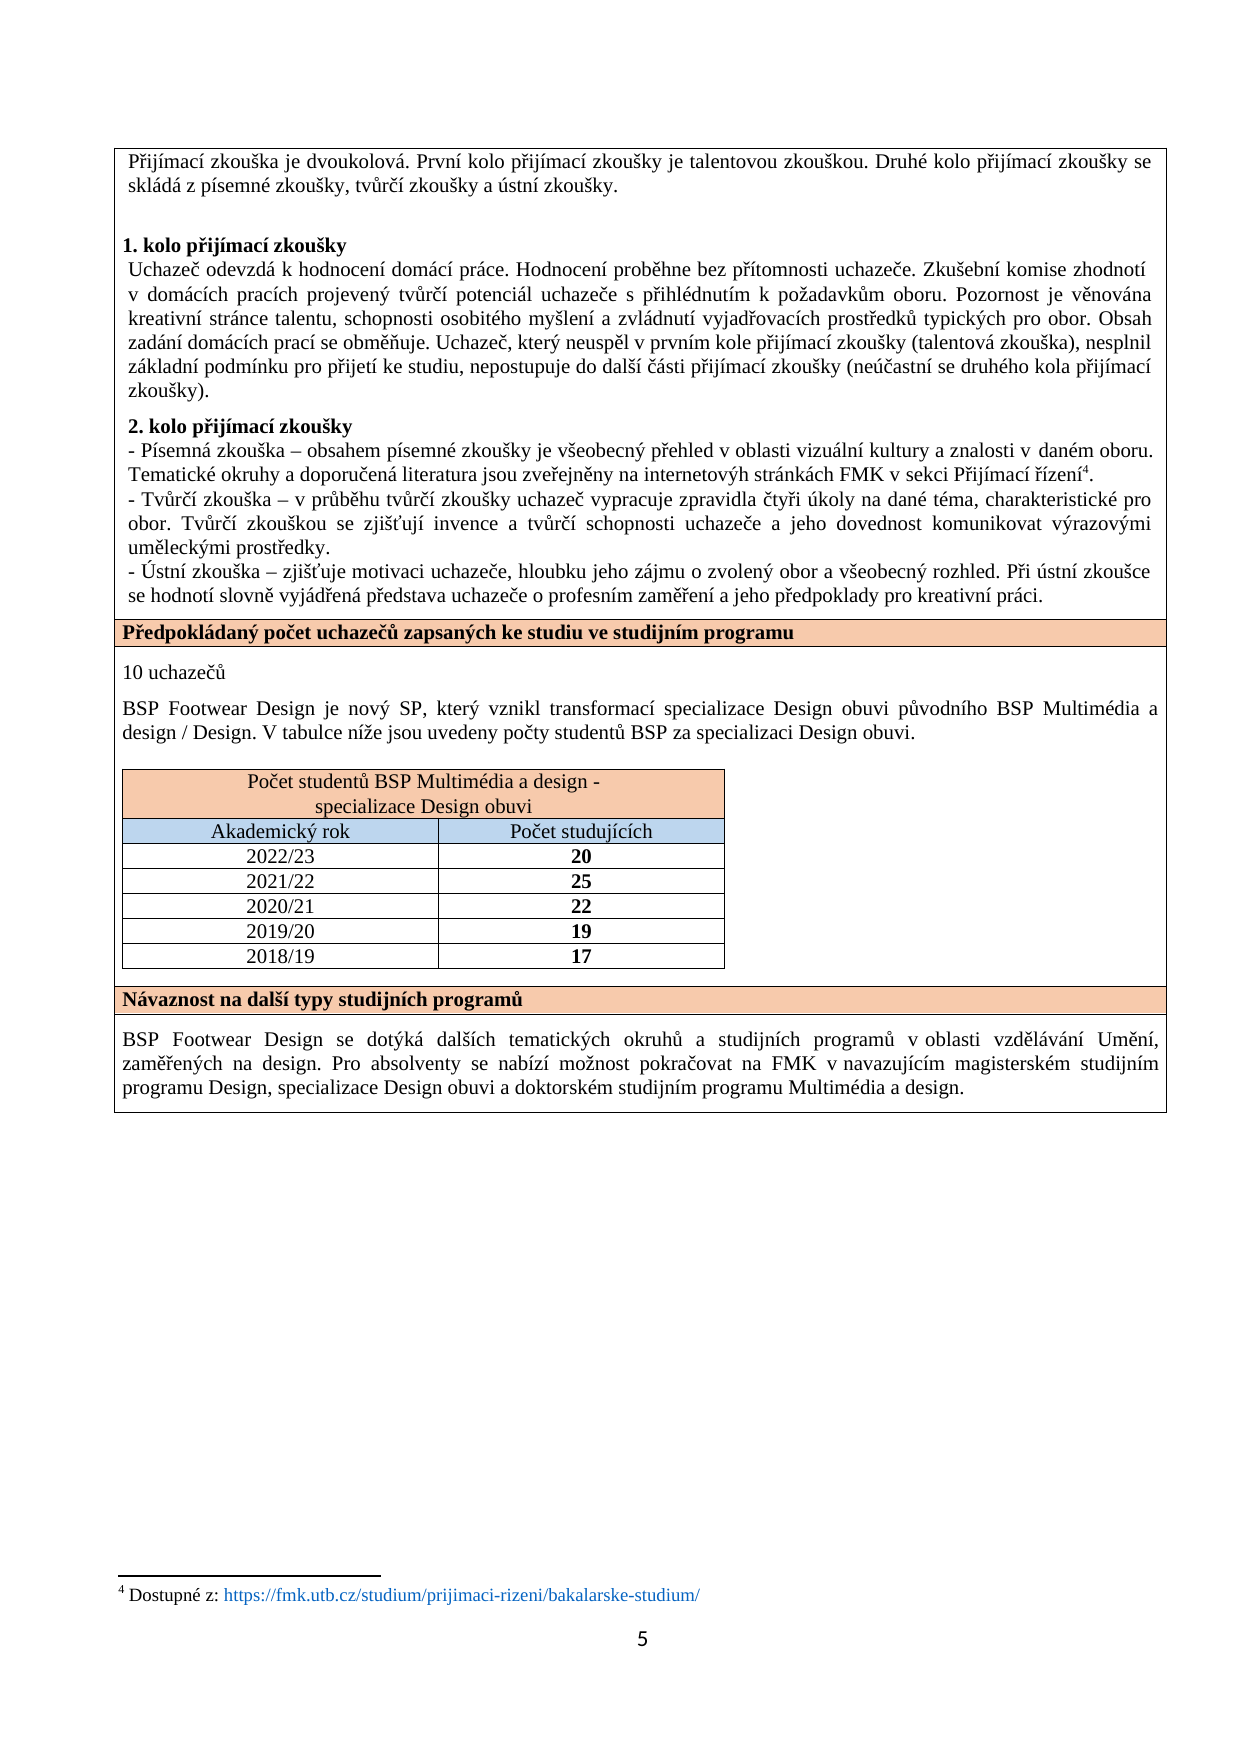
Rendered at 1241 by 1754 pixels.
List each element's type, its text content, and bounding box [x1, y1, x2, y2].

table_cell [115, 149, 1166, 619]
table_cell 10 uchazečů BSP Footwear Design je nový SP, který vznikl transformací specializace Design obuvi původního BSP Multimédia a design / Design. V tabulce níže jsou uvedeny počty studentů BSP za specializaci Design obuvi. [115, 647, 1166, 986]
table_cell BSP Footwear Design se dotýká dalších tematických okruhů a studijních programů v oblasti vzdělávání Umění, zaměřených na design. Pro absolventy se nabízí možnost pokračovat na FMK v navazujícím magisterském studijním programu Design, specializace Design obuvi a doktorském studijním programu Multimédia a design. [115, 1015, 1166, 1112]
table_cell Návaznost na další typy studijních programů [115, 987, 1166, 1013]
table_cell Předpokládaný počet uchazečů zapsaných ke studiu ve studijním programu [115, 620, 1166, 646]
